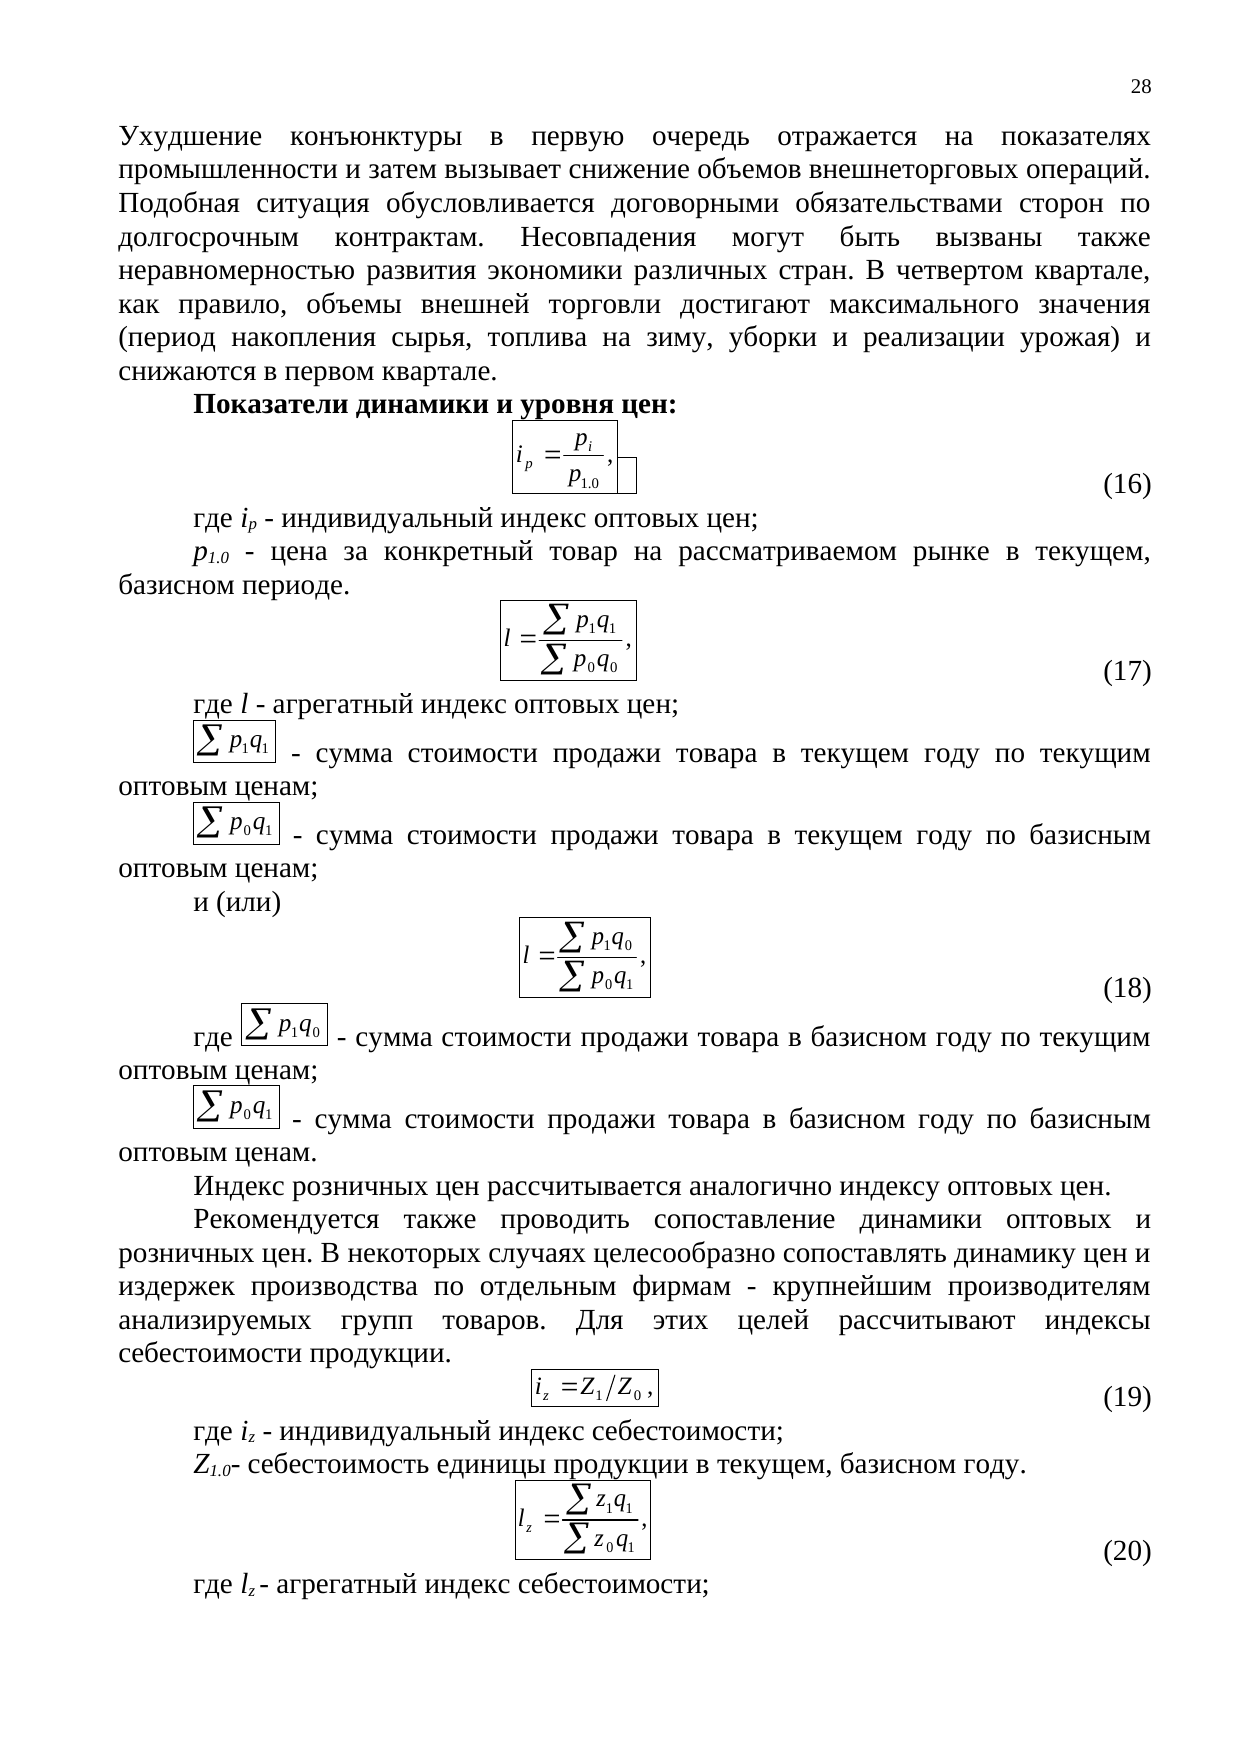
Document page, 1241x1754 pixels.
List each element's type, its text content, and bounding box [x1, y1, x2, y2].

text (18) [118, 918, 1152, 1004]
text Z1.0- себестоимость единицы продукции в текущем, базисном году. [118, 1447, 1152, 1480]
text где - сумма стоимости продажи товара в базисном году по текущим оптовым ценам; [118, 1004, 1152, 1086]
text - сумма стоимости продажи товара в базисном году по базисным оптовым ценам. [118, 1086, 1152, 1168]
text - сумма стоимости продажи товара в текущем году по базисным оптовым ценам; [118, 802, 1152, 884]
text где l - агрегатный индекс оптовых цен; [118, 686, 1152, 720]
text (17) [118, 600, 1152, 686]
text Показатели динамики и уровня цен: [118, 386, 1152, 420]
text - сумма стоимости продажи товара в текущем году по текущим оптовым ценам; [118, 720, 1152, 802]
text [118, 118, 1152, 386]
text и (или) [118, 884, 1152, 918]
text где ip - индивидуальный индекс оптовых цен; [118, 500, 1152, 533]
text (19) [118, 1369, 1152, 1413]
text Рекомендуется также проводить сопоставление динамики оптовых и розничных цен. В некоторых случаях целесообразно сопоставлять динамику цен и издержек производства по отдельным фирмам - крупнейшим производителям анализируемых групп товаров. Для этих целей рассчитывают индексы себестоимости продукции. [118, 1201, 1152, 1369]
text где lz - агрегатный индекс себестоимости; [118, 1566, 1152, 1600]
text (16) [118, 420, 1152, 500]
text где iz - индивидуальный индекс себестоимости; [118, 1413, 1152, 1447]
text p1.0 - цена за конкретный товар на рассматриваемом рынке в текущем, базисном периоде. [118, 533, 1152, 600]
text (20) [118, 1480, 1152, 1566]
text Индекс розничных цен рассчитывается аналогично индексу оптовых цен. [118, 1168, 1152, 1201]
